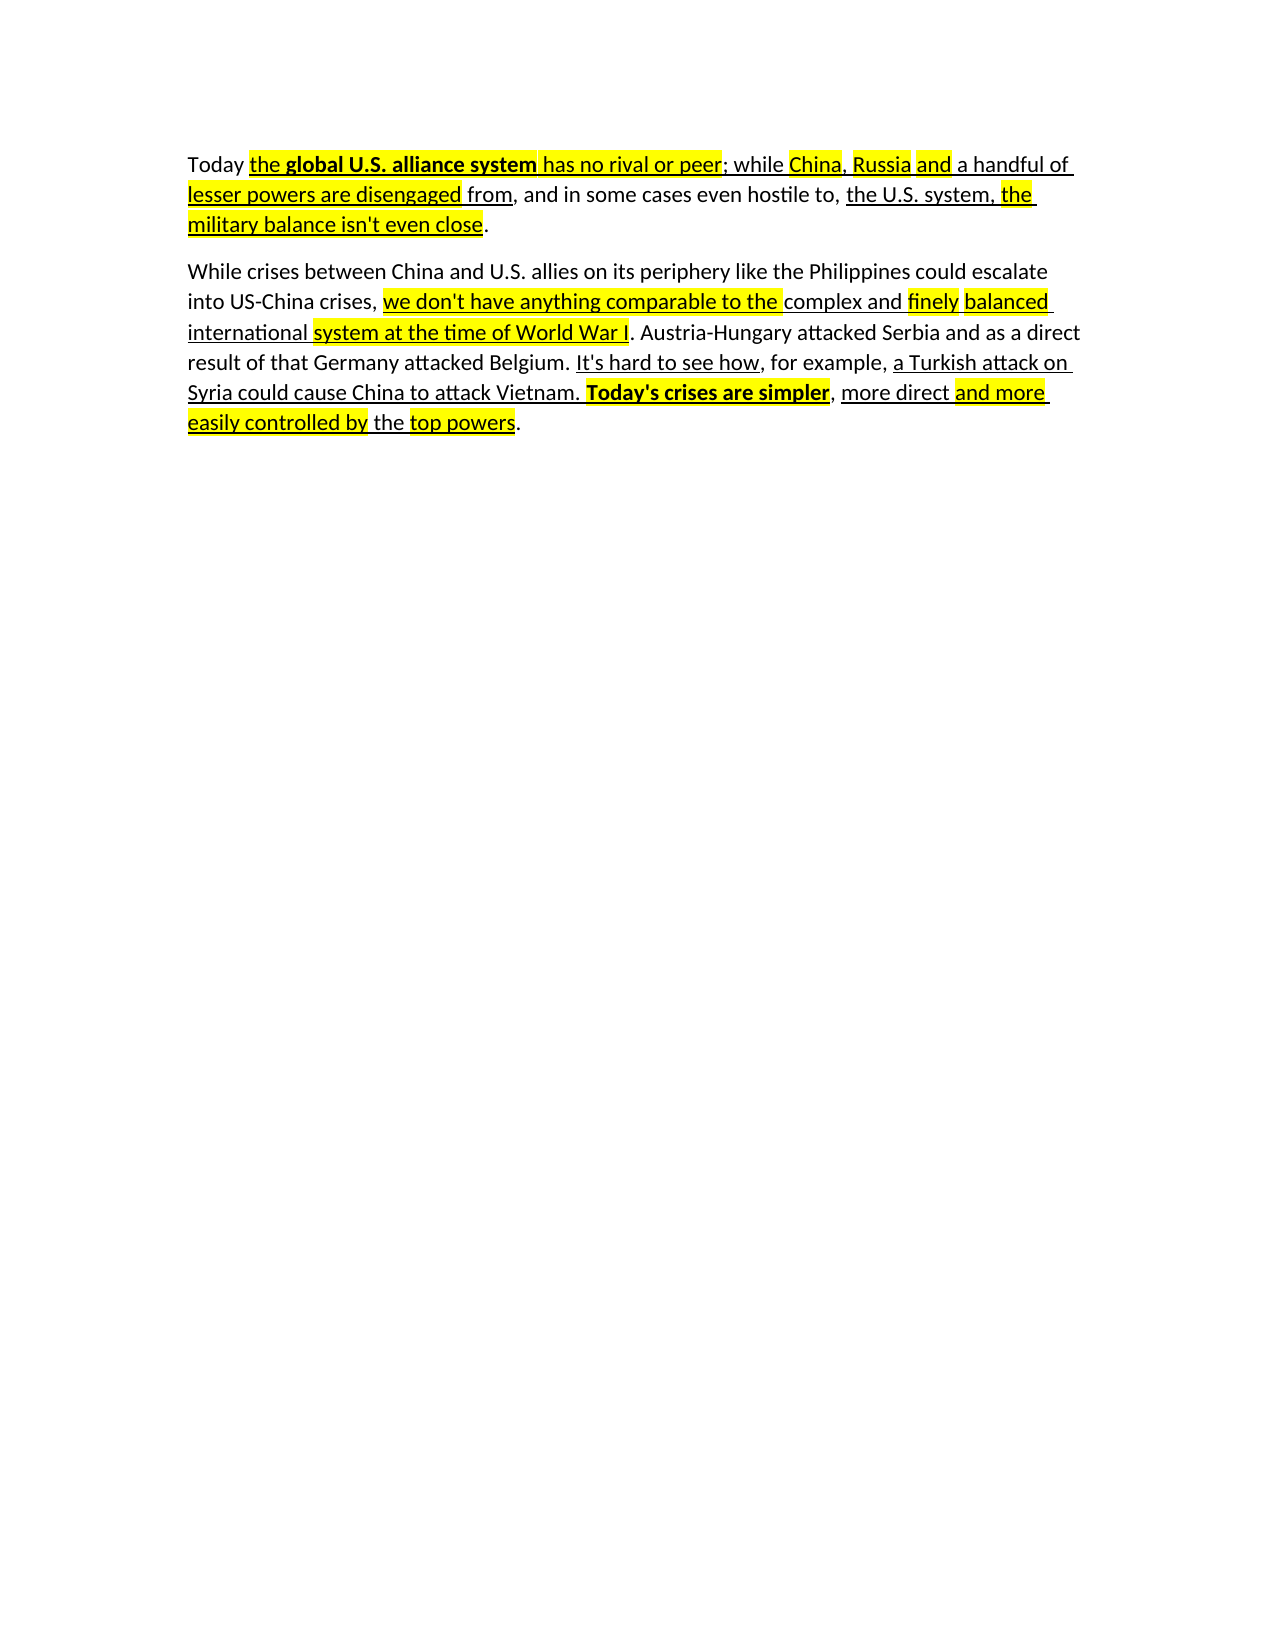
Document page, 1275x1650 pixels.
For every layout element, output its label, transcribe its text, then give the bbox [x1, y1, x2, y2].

text Today the global U.S. alliance system has no rival or peer; while China, Russia and a handful of lesser powers are disengaged from, and in some cases even hostile to, the U.S. system, the military balance isn't even close. [187, 150, 1087, 238]
text While crises between China and U.S. allies on its periphery like the Philippines could escalate into US-China crises, we don't have anything comparable to the complex and finely balanced international system at the time of World War I. Austria-Hungary attacked Serbia and as a direct result of that Germany attacked Belgium. It's hard to see how, for example, a Turkish attack on Syria could cause China to attack Vietnam. Today's crises are simpler, more direct and more easily controlled by the top powers. [187, 257, 1087, 436]
